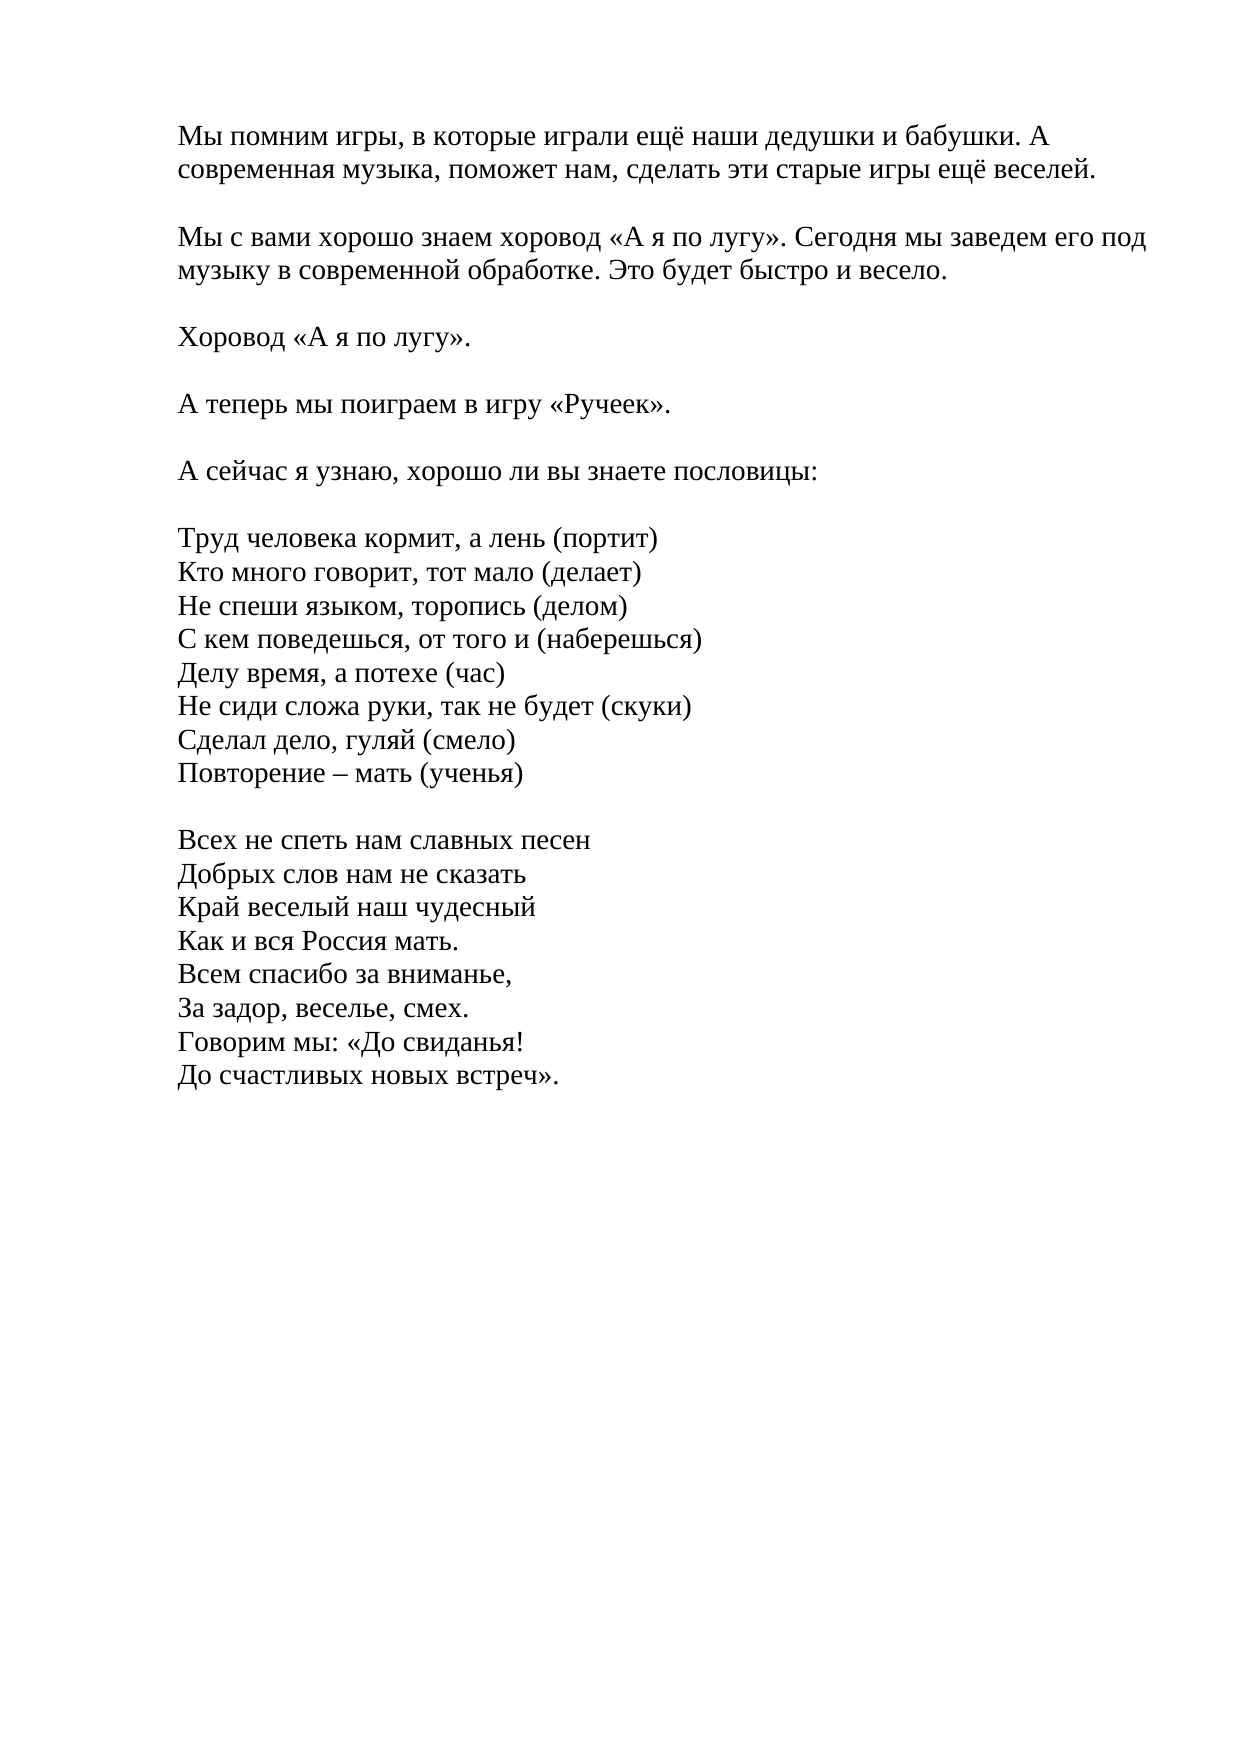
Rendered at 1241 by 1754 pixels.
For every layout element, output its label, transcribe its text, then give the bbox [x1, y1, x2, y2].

text Как и вся Россия мать. [177, 923, 1152, 957]
text Повторение – мать (ученья) [177, 755, 1152, 789]
text Труд человека кормит, а лень (портит) [177, 521, 1152, 554]
text Мы с вами хорошо знаем хоровод «А я по лугу». Сегодня мы заведем его под музыку в современной обработке. Это будет быстро и весело. [177, 219, 1152, 286]
text Сделал дело, гуляй (смело) [177, 722, 1152, 755]
text Не спеши языком, торопись (делом) [177, 588, 1152, 621]
text С кем поведешься, от того и (наберешься) [177, 621, 1152, 655]
text До счастливых новых встреч». [177, 1057, 1152, 1091]
text Всех не спеть нам славных песен [177, 822, 1152, 856]
text Не сиди сложа руки, так не будет (скуки) [177, 688, 1152, 722]
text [177, 118, 1152, 185]
text А теперь мы поиграем в игру «Ручеек». [177, 386, 1152, 420]
text Говорим мы: «До свиданья! [177, 1024, 1152, 1057]
text А сейчас я узнаю, хорошо ли вы знаете пословицы: [177, 453, 1152, 487]
text Делу время, а потехе (час) [177, 655, 1152, 688]
text Добрых слов нам не сказать [177, 856, 1152, 889]
text Кто много говорит, тот мало (делает) [177, 554, 1152, 588]
text Хоровод «А я по лугу». [177, 319, 1152, 353]
text За задор, веселье, смех. [177, 990, 1152, 1024]
text Край веселый наш чудесный [177, 889, 1152, 923]
text Всем спасибо за вниманье, [177, 957, 1152, 990]
